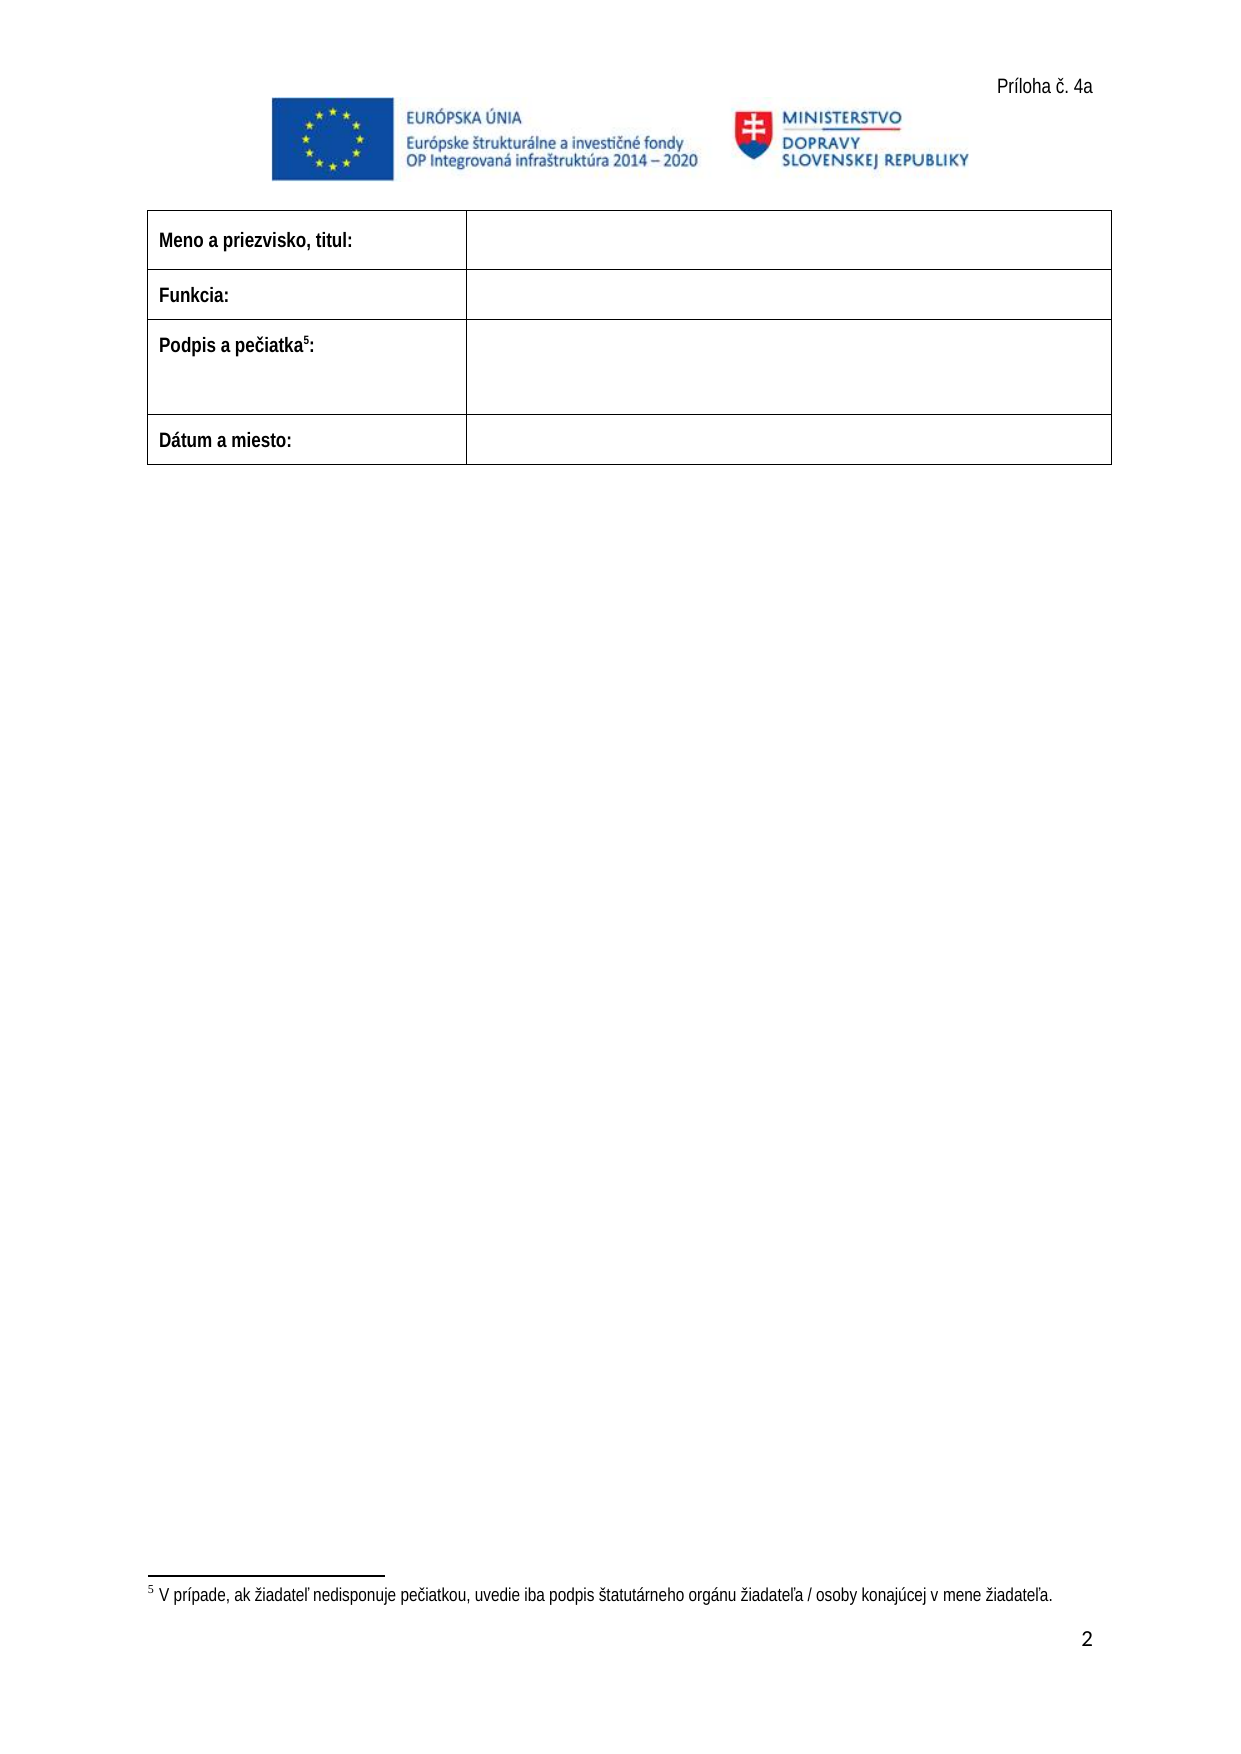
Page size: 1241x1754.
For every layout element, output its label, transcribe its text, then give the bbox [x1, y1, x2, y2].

table_cell Funkcia: [148, 270, 466, 319]
picture [271, 97, 969, 182]
table_cell [467, 270, 1111, 319]
table_cell [467, 415, 1111, 464]
table_cell Dátum a miesto: [148, 415, 466, 464]
table_header [467, 211, 1111, 269]
table_cell Podpis a pečiatka: [148, 320, 466, 414]
table_header Meno a priezvisko, titul: [148, 211, 466, 269]
table_cell [467, 320, 1111, 414]
